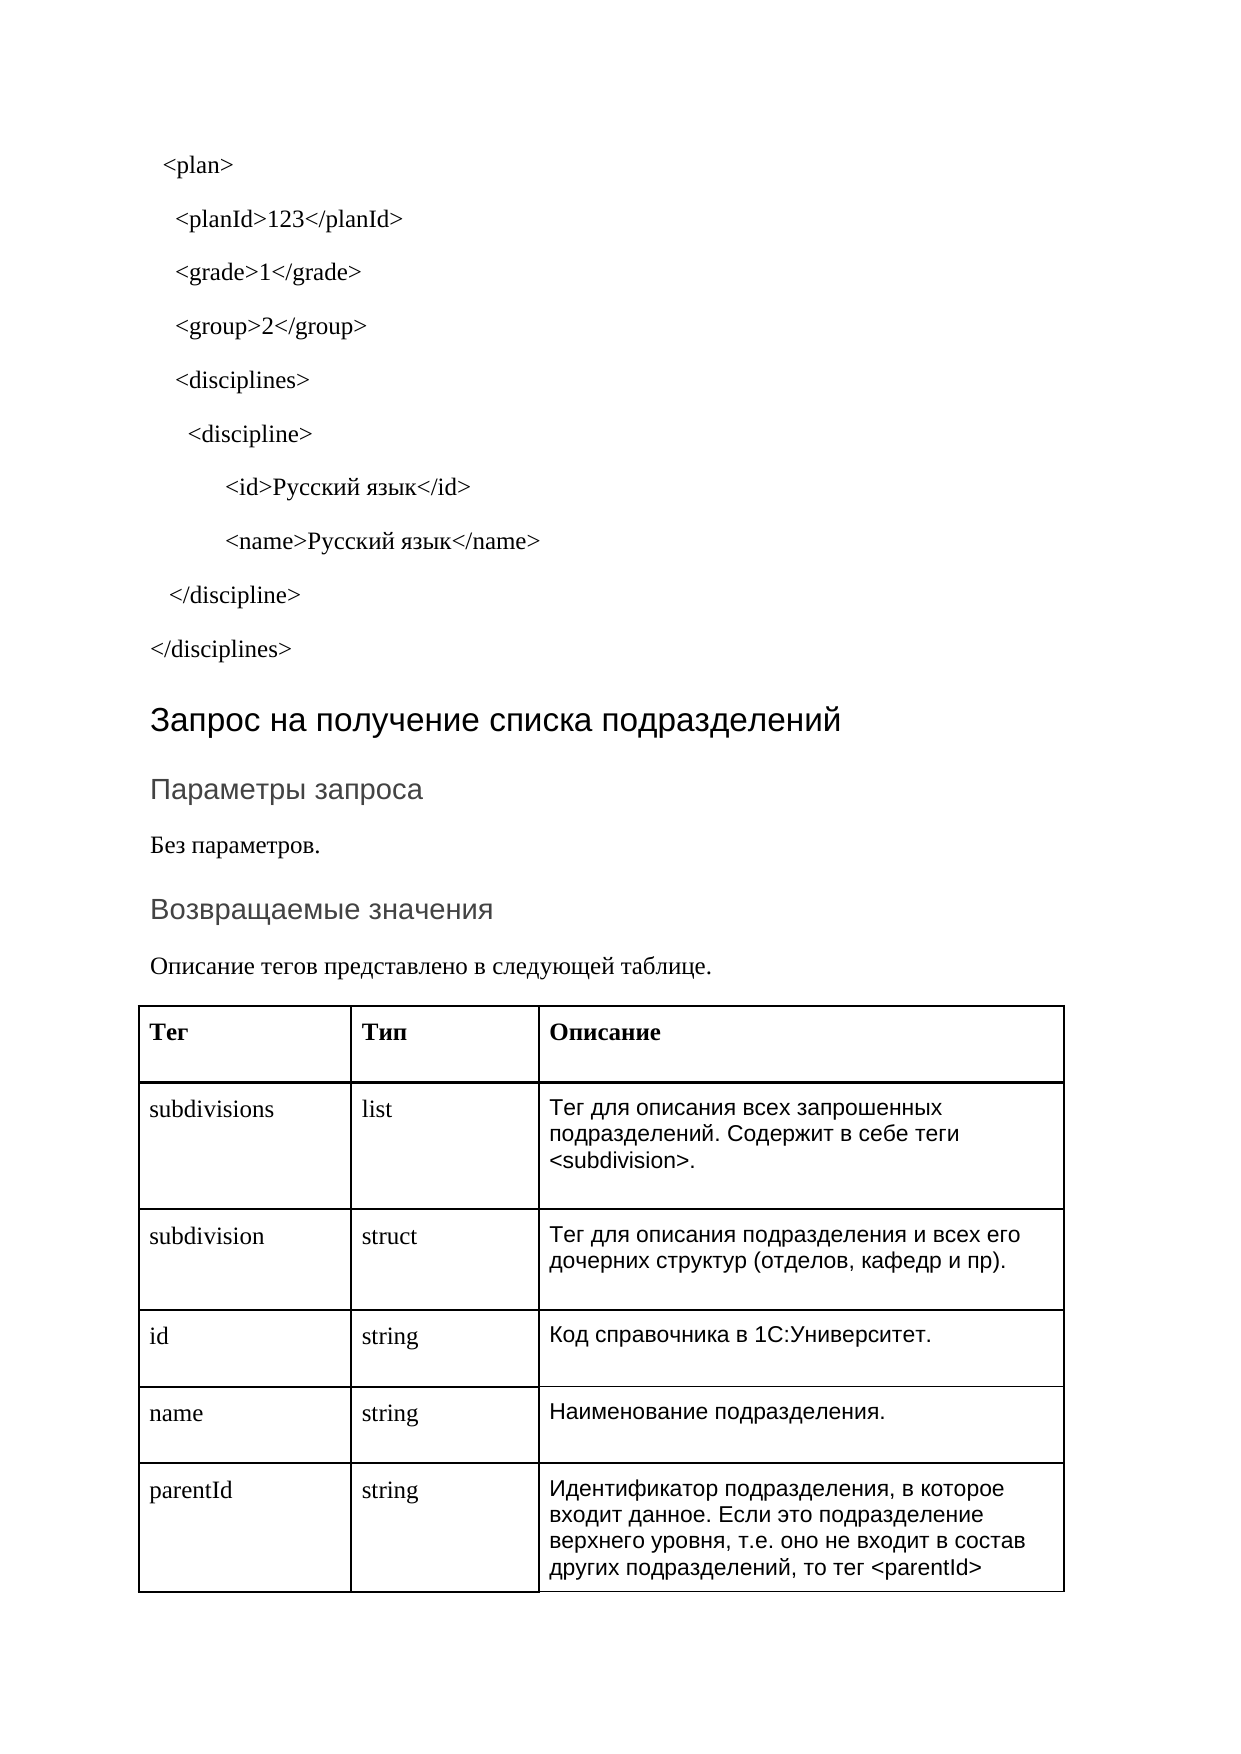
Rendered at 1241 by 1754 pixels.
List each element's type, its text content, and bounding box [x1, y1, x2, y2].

text Без параметров. [150, 830, 1090, 859]
table_header Описание [540, 1007, 1063, 1081]
subtitle Запрос на получение списка подразделений [150, 700, 1090, 738]
table_cell Тег для описания подразделения и всех его дочерних структур (отделов, кафедр и пр). [540, 1210, 1063, 1309]
text <group>2</group> [150, 311, 1090, 340]
table_cell Наименование подразделения. [540, 1387, 1063, 1462]
table_cell id [140, 1311, 350, 1386]
text <plan> [150, 150, 1090, 179]
text <name>Русский язык</name> [150, 526, 1090, 555]
table_cell string [352, 1311, 538, 1386]
subtitle Возвращаемые значения [150, 892, 1090, 926]
table_cell subdivision [140, 1210, 350, 1309]
text </discipline> [150, 580, 1090, 609]
table_cell list [352, 1084, 538, 1208]
table_cell string [352, 1464, 538, 1591]
text <id>Русский язык</id> [150, 472, 1090, 501]
table_cell Код справочника в 1С:Университет. [540, 1311, 1063, 1386]
text Описание тегов представлено в следующей таблице. [150, 951, 1090, 980]
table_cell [540, 1464, 1063, 1591]
text <grade>1</grade> [150, 257, 1090, 286]
table_cell Тег для описания всех запрошенных подразделений. Содержит в себе теги <subdivision>. [540, 1084, 1063, 1208]
text <discipline> [150, 419, 1090, 447]
table_header Тип [352, 1007, 538, 1081]
table_cell string [352, 1388, 538, 1462]
text <planId>123</planId> [150, 204, 1090, 232]
table_header Тег [140, 1007, 350, 1081]
table_cell struct [352, 1210, 538, 1309]
text <disciplines> [150, 365, 1090, 394]
subtitle Параметры запроса [150, 772, 1090, 805]
table_cell subdivisions [140, 1084, 350, 1208]
table_cell name [140, 1388, 350, 1462]
table_cell parentId [140, 1464, 350, 1591]
text </disciplines> [150, 634, 1090, 662]
